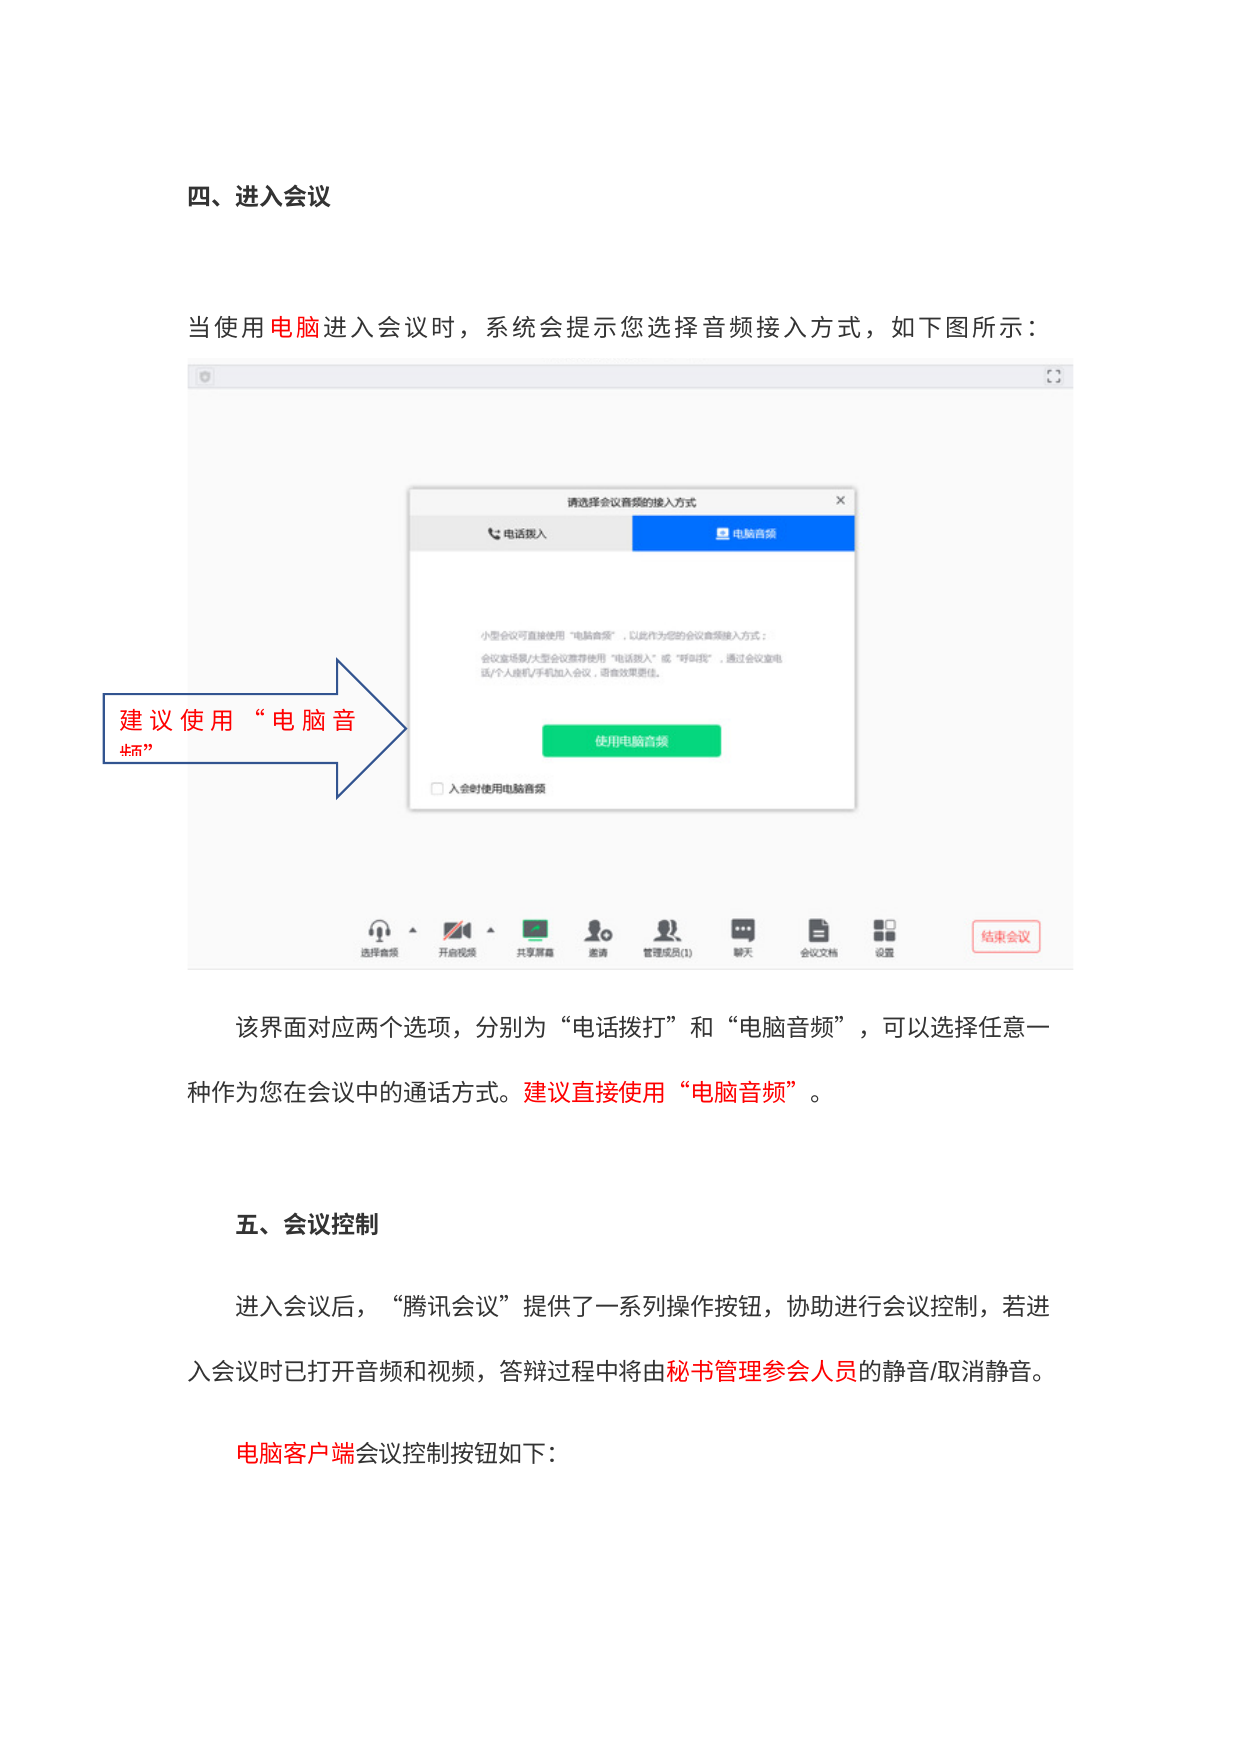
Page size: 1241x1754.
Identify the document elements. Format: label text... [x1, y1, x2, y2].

text 该界面对应两个选项，分别为“电话拨打”和“电脑音频”，可以选择任意一种作为您在会议中的通话方式。建议直接使用“电脑音频”。 [187, 993, 1053, 1123]
text 电脑客户端会议控制按钮如下： [187, 1420, 1053, 1485]
text 当使用电脑进入会议时，系统会提示您选择音频接入方式，如下图所示： [187, 294, 1053, 358]
text 四、进入会议 [187, 162, 1053, 227]
picture [187, 665, 403, 793]
picture [187, 358, 1074, 970]
text 进入会议后，“腾讯会议”提供了一系列操作按钮，协助进行会议控制，若进入会议时已打开音频和视频，答辩过程中将由秘书管理参会人员的静音/取消静音。 [187, 1273, 1053, 1403]
text 五、会议控制 [187, 1190, 1053, 1255]
